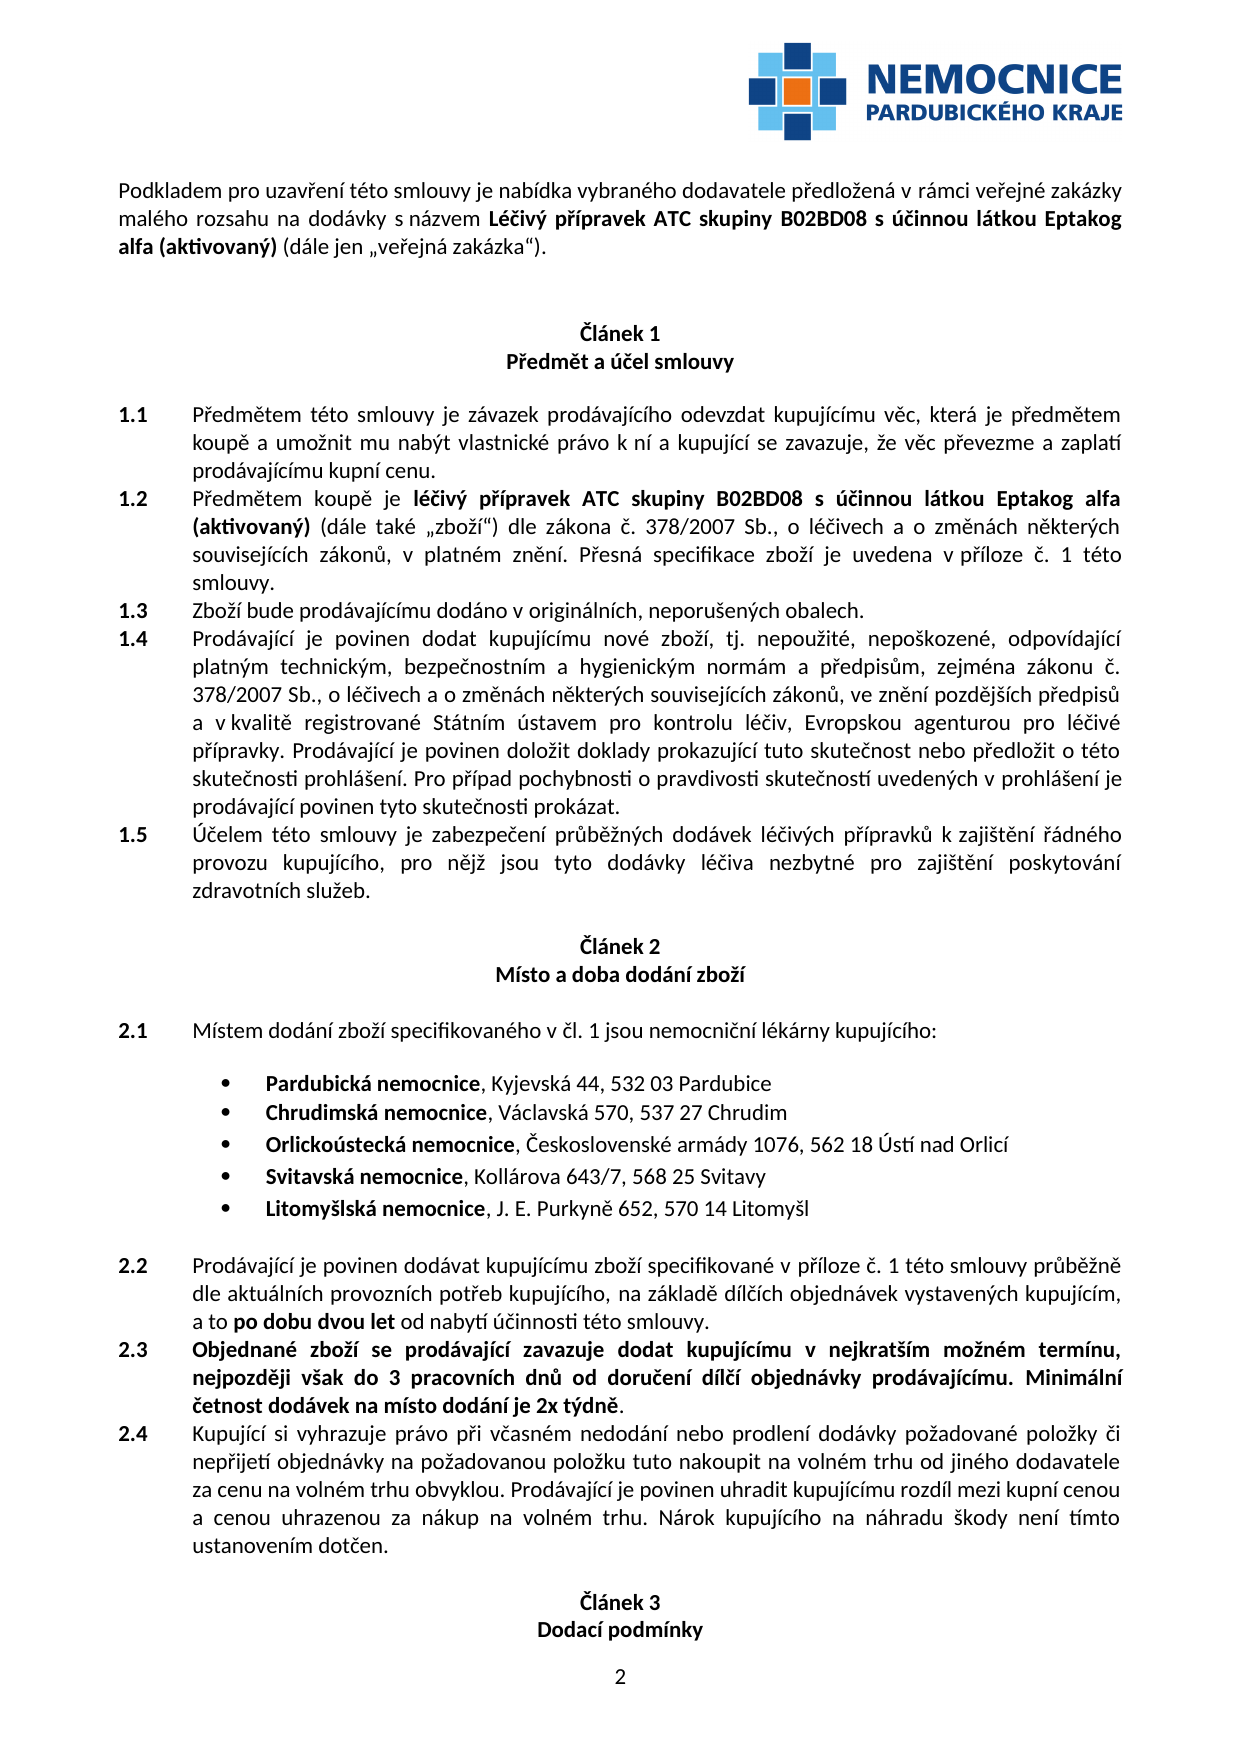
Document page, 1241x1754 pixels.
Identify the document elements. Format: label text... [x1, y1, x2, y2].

text 2.2 Prodávající je povinen dodávat kupujícímu zboží specifikované v příloze č. 1 této smlouvy průběžně dle aktuálních provozních potřeb kupujícího, na základě dílčích objednávek vystavených kupujícím, a to po dobu dvou let od nabytí účinnosti této smlouvy. [118, 1251, 1122, 1335]
text 1.3 Zboží bude prodávajícímu dodáno v originálních, neporušených obalech. [118, 596, 1122, 624]
text Místo a doba dodání zboží [118, 961, 1122, 988]
text Článek 3 [118, 1588, 1122, 1616]
list Orlickoústecká nemocnice, Československé armády 1076, 562 18 Ústí nad Orlicí [193, 1130, 1122, 1158]
list Chrudimská nemocnice, Václavská 570, 537 27 Chrudim [193, 1098, 1122, 1126]
text 2.1 Místem dodání zboží specifikovaného v čl. 1 jsou nemocniční lékárny kupujícího: [118, 1017, 1122, 1044]
list Pardubická nemocnice, Kyjevská 44, 532 03 Pardubice [193, 1069, 1122, 1098]
text Podkladem pro uzavření této smlouvy je nabídka vybraného dodavatele předložená v rámci veřejné zakázky malého rozsahu na dodávky s názvem Léčivý přípravek ATC skupiny B02BD08 s účinnou látkou Eptakog alfa (aktivovaný) (dále jen „veřejná zakázka“). [118, 176, 1122, 261]
picture [747, 41, 1123, 142]
text 1.5 Účelem této smlouvy je zabezpečení průběžných dodávek léčivých přípravků k zajištění řádného provozu kupujícího, pro nějž jsou tyto dodávky léčiva nezbytné pro zajištění poskytování zdravotních služeb. [118, 820, 1122, 904]
text 2.3 Objednané zboží se prodávající zavazuje dodat kupujícímu v nejkratším možném termínu, nejpozději však do 3 pracovních dnů od doručení dílčí objednávky prodávajícímu. Minimální četnost dodávek na místo dodání je 2x týdně. [118, 1335, 1122, 1419]
text Dodací podmínky [118, 1616, 1122, 1644]
subtitle 1.1 Předmětem této smlouvy je závazek prodávajícího odevzdat kupujícímu věc, která je předmětem koupě a umožnit mu nabýt vlastnické právo k ní a kupující se zavazuje, že věc převezme a zaplatí prodávajícímu kupní cenu. [118, 400, 1122, 484]
list Litomyšlská nemocnice, J. E. Purkyně 652, 570 14 Litomyšl [193, 1194, 1122, 1222]
list Svitavská nemocnice, Kollárova 643/7, 568 25 Svitavy [193, 1162, 1122, 1190]
text Předmět a účel smlouvy [118, 347, 1122, 375]
text 2.4 Kupující si vyhrazuje právo při včasném nedodání nebo prodlení dodávky požadované položky či nepřijetí objednávky na požadovanou položku tuto nakoupit na volném trhu od jiného dodavatele za cenu na volném trhu obvyklou. Prodávající je povinen uhradit kupujícímu rozdíl mezi kupní cenou a cenou uhrazenou za nákup na volném trhu. Nárok kupujícího na náhradu škody není tímto ustanovením dotčen. [118, 1419, 1122, 1559]
text Článek 2 [118, 932, 1122, 961]
text 1.4 Prodávající je povinen dodat kupujícímu nové zboží, tj. nepoužité, nepoškozené, odpovídající platným technickým, bezpečnostním a hygienickým normám a předpisům, zejména zákonu č. 378/2007 Sb., o léčivech a o změnách některých souvisejících zákonů, ve znění pozdějších předpisů a v kvalitě registrované Státním ústavem pro kontrolu léčiv, Evropskou agenturou pro léčivé přípravky. Prodávající je povinen doložit doklady prokazující tuto skutečnost nebo předložit o této skutečnosti prohlášení. Pro případ pochybnosti o pravdivosti skutečností uvedených v prohlášení je prodávající povinen tyto skutečnosti prokázat. [118, 624, 1122, 820]
text Článek 1 [118, 319, 1122, 347]
text 1.2 Předmětem koupě je léčivý přípravek ATC skupiny B02BD08 s účinnou látkou Eptakog alfa (aktivovaný) (dále také „zboží“) dle zákona č. 378/2007 Sb., o léčivech a o změnách některých souvisejících zákonů, v platném znění. Přesná specifikace zboží je uvedena v příloze č. 1 této smlouvy. [118, 484, 1122, 596]
